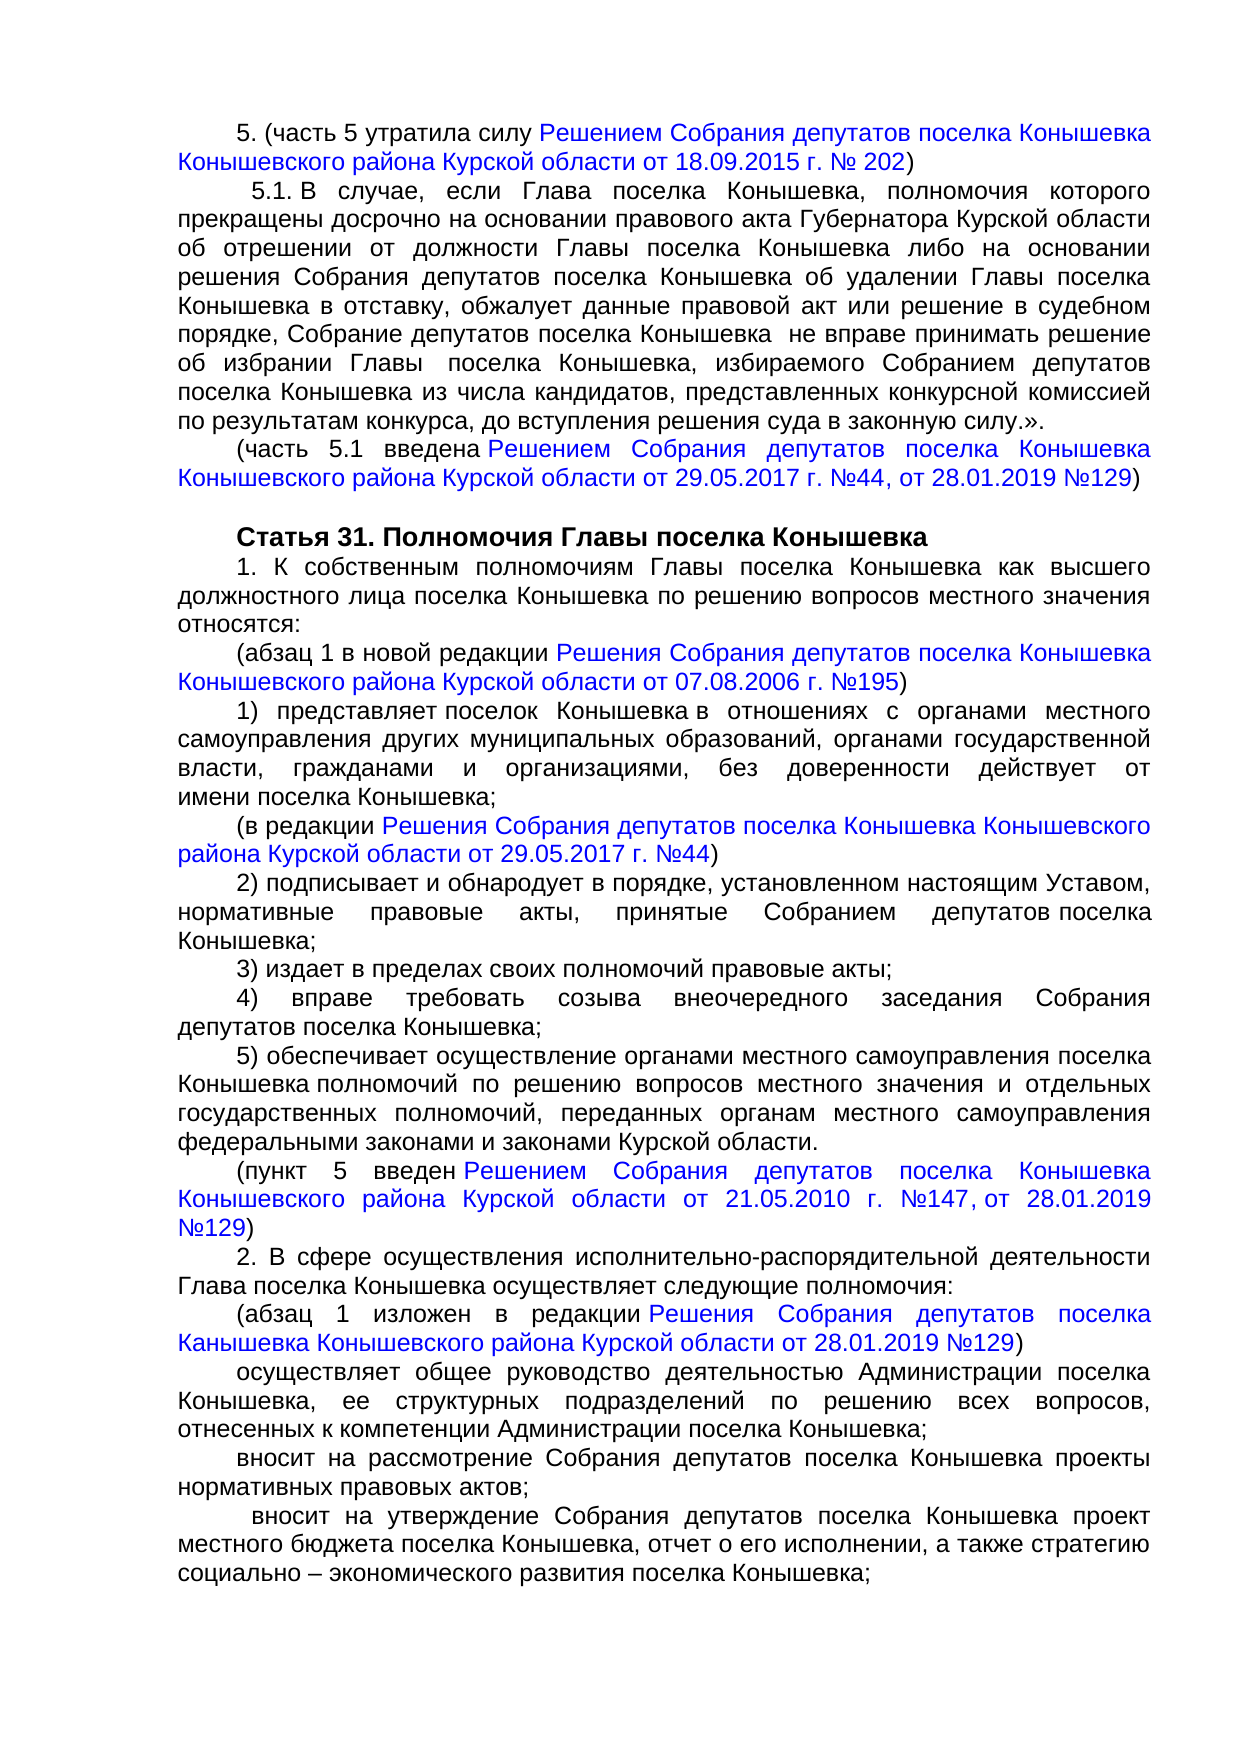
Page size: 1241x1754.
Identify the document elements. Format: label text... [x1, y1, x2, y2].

text (часть 5.1 введена Решением Собрания депутатов поселка Конышевка Конышевского района Курской области от 29.05.2017 г. №44, от 28.01.2019 №129) [177, 434, 1152, 492]
text осуществляет общее руководство деятельностью Администрации поселка Конышевка, ее структурных подразделений по решению всех вопросов, отнесенных к компетенции Администрации поселка Конышевка; [177, 1357, 1152, 1443]
text 5. (часть 5 утратила силу Решением Собрания депутатов поселка Конышевка Конышевского района Курской области от 18.09.2015 г. № 202) [177, 118, 1152, 176]
text 5) обеспечивает осуществление органами местного самоуправления поселка Конышевка полномочий по решению вопросов местного значения и отдельных государственных полномочий, переданных органам местного самоуправления федеральными законами и законами Курской области. [177, 1041, 1152, 1156]
text 1. К собственным полномочиям Главы поселка Конышевка как высшего должностного лица поселка Конышевка по решению вопросов местного значения относятся: [177, 552, 1152, 638]
text (абзац 1 изложен в редакции Решения Собрания депутатов поселка Канышевка Конышевского района Курской области от 28.01.2019 №129) [177, 1299, 1152, 1357]
text 2) подписывает и обнародует в порядке, установленном настоящим Уставом, нормативные правовые акты, принятые Собранием депутатов поселка Конышевка; [177, 868, 1152, 954]
text Статья 31. Полномочия Главы поселка Конышевка [177, 521, 1152, 552]
text (в редакции Решения Собрания депутатов поселка Конышевка Конышевского района Курской области от 29.05.2017 г. №44) [177, 811, 1152, 868]
text 1) представляет поселок Конышевка в отношениях с органами местного самоуправления других муниципальных образований, органами государственной власти, гражданами и организациями, без доверенности действует от имени поселка Конышевка; [177, 696, 1152, 811]
text (абзац 1 в новой редакции Решения Собрания депутатов поселка Конышевка Конышевского района Курской области от 07.08.2006 г. №195) [177, 638, 1152, 696]
text 4) вправе требовать созыва внеочередного заседания Собрания депутатов поселка Конышевка; [177, 983, 1152, 1041]
text вносит на утверждение Собрания депутатов поселка Конышевка проект местного бюджета поселка Конышевка, отчет о его исполнении, а также стратегию социально – экономического развития поселка Конышевка; [177, 1501, 1152, 1587]
text вносит на рассмотрение Собрания депутатов поселка Конышевка проекты нормативных правовых актов; [177, 1443, 1152, 1501]
text (пункт 5 введен Решением Собрания депутатов поселка Конышевка Конышевского района Курской области от 21.05.2010 г. №147, от 28.01.2019 №129) [177, 1156, 1152, 1242]
text 3) издает в пределах своих полномочий правовые акты; [177, 954, 1152, 983]
text 5.1. В случае, если Глава поселка Конышевка, полномочия которого прекращены досрочно на основании правового акта Губернатора Курской области об отрешении от должности Главы поселка Конышевка либо на основании решения Собрания депутатов поселка Конышевка об удалении Главы поселка Конышевка в отставку, обжалует данные правовой акт или решение в судебном порядке, Собрание депутатов поселка Конышевка не вправе принимать решение об избрании Главы поселка Конышевка, избираемого Собранием депутатов поселка Конышевка из числа кандидатов, представленных конкурсной комиссией по результатам конкурса, до вступления решения суда в законную силу.». [177, 176, 1152, 434]
text 2. В сфере осуществления исполнительно-распорядительной деятельности Глава поселка Конышевка осуществляет следующие полномочия: [177, 1242, 1152, 1299]
